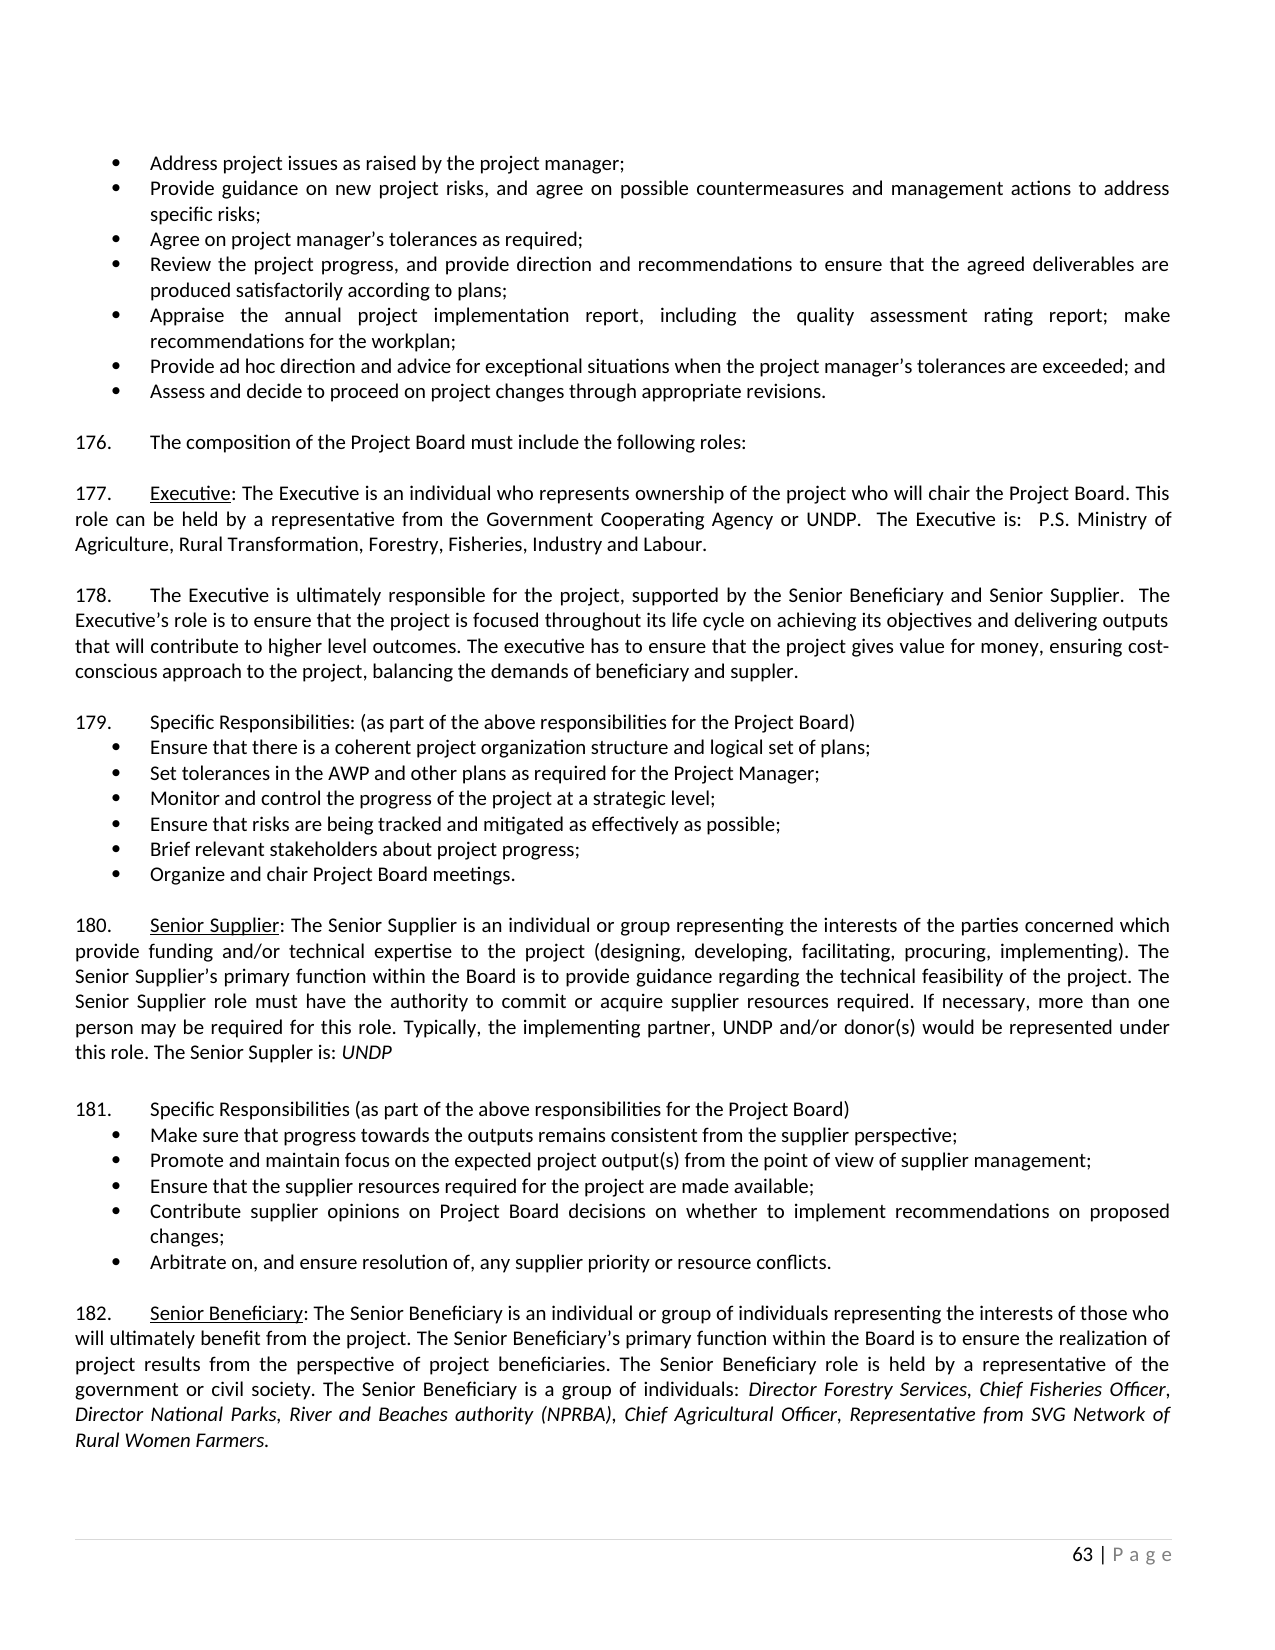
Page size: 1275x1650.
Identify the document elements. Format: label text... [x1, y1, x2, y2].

list Promote and maintain focus on the expected project output(s) from the point of view of supplier management; [112, 1147, 1172, 1173]
list Review the project progress, and provide direction and recommendations to ensure that the agreed deliverables are produced satisfactorily according to plans; [112, 252, 1172, 302]
list Senior Supplier: The Senior Supplier is an individual or group representing the interests of the parties concerned which provide funding and/or technical expertise to the project (designing, developing, facilitating, procuring, implementing). The Senior Supplier’s primary function within the Board is to provide guidance regarding the technical feasibility of the project. The Senior Supplier role must have the authority to commit or acquire supplier resources required. If necessary, more than one person may be required for this role. Typically, the implementing partner, UNDP and/or donor(s) would be represented under this role. The Senior Suppler is: UNDP [75, 912, 1172, 1065]
list Arbitrate on, and ensure resolution of, any supplier priority or resource conflicts. [112, 1249, 1172, 1274]
list Senior Beneficiary: The Senior Beneficiary is an individual or group of individuals representing the interests of those who will ultimately benefit from the project. The Senior Beneficiary’s primary function within the Board is to ensure the realization of project results from the perspective of project beneficiaries. The Senior Beneficiary role is held by a representative of the government or civil society. The Senior Beneficiary is a group of individuals: Director Forestry Services, Chief Fisheries Officer, Director National Parks, River and Beaches authority (NPRBA), Chief Agricultural Officer, Representative from SVG Network of Rural Women Farmers. [75, 1300, 1172, 1452]
list Executive: The Executive is an individual who represents ownership of the project who will chair the Project Board. This role can be held by a representative from the Government Cooperating Agency or UNDP. The Executive is: P.S. Ministry of Agriculture, Rural Transformation, Forestry, Fisheries, Industry and Labour. [75, 480, 1172, 557]
list Ensure that there is a coherent project organization structure and logical set of plans; [112, 734, 1172, 760]
list Address project issues as raised by the project manager; [112, 150, 1172, 175]
list Appraise the annual project implementation report, including the quality assessment rating report; make recommendations for the workplan; [112, 302, 1172, 353]
list Ensure that the supplier resources required for the project are made available; [112, 1173, 1172, 1198]
list Set tolerances in the AWP and other plans as required for the Project Manager; [112, 760, 1172, 785]
list Organize and chair Project Board meetings. [112, 862, 1172, 887]
list The Executive is ultimately responsible for the project, supported by the Senior Beneficiary and Senior Supplier. The Executive’s role is to ensure that the project is focused throughout its life cycle on achieving its objectives and delivering outputs that will contribute to higher level outcomes. The executive has to ensure that the project gives value for money, ensuring cost-conscious approach to the project, balancing the demands of beneficiary and suppler. [75, 582, 1172, 684]
list Specific Responsibilities: (as part of the above responsibilities for the Project Board) [75, 709, 1172, 734]
list Provide ad hoc direction and advice for exceptional situations when the project manager’s tolerances are exceeded; and [112, 353, 1172, 379]
list Monitor and control the progress of the project at a strategic level; [112, 785, 1172, 811]
list Contribute supplier opinions on Project Board decisions on whether to implement recommendations on proposed changes; [112, 1198, 1172, 1249]
list Make sure that progress towards the outputs remains consistent from the supplier perspective; [112, 1122, 1172, 1147]
list The composition of the Project Board must include the following roles: [75, 429, 1172, 455]
list Specific Responsibilities (as part of the above responsibilities for the Project Board) [75, 1097, 1172, 1122]
list Assess and decide to proceed on project changes through appropriate revisions. [112, 379, 1172, 404]
list Ensure that risks are being tracked and mitigated as effectively as possible; [112, 811, 1172, 836]
list Brief relevant stakeholders about project progress; [112, 836, 1172, 862]
list Provide guidance on new project risks, and agree on possible countermeasures and management actions to address specific risks; [112, 175, 1172, 226]
list Agree on project manager’s tolerances as required; [112, 226, 1172, 252]
